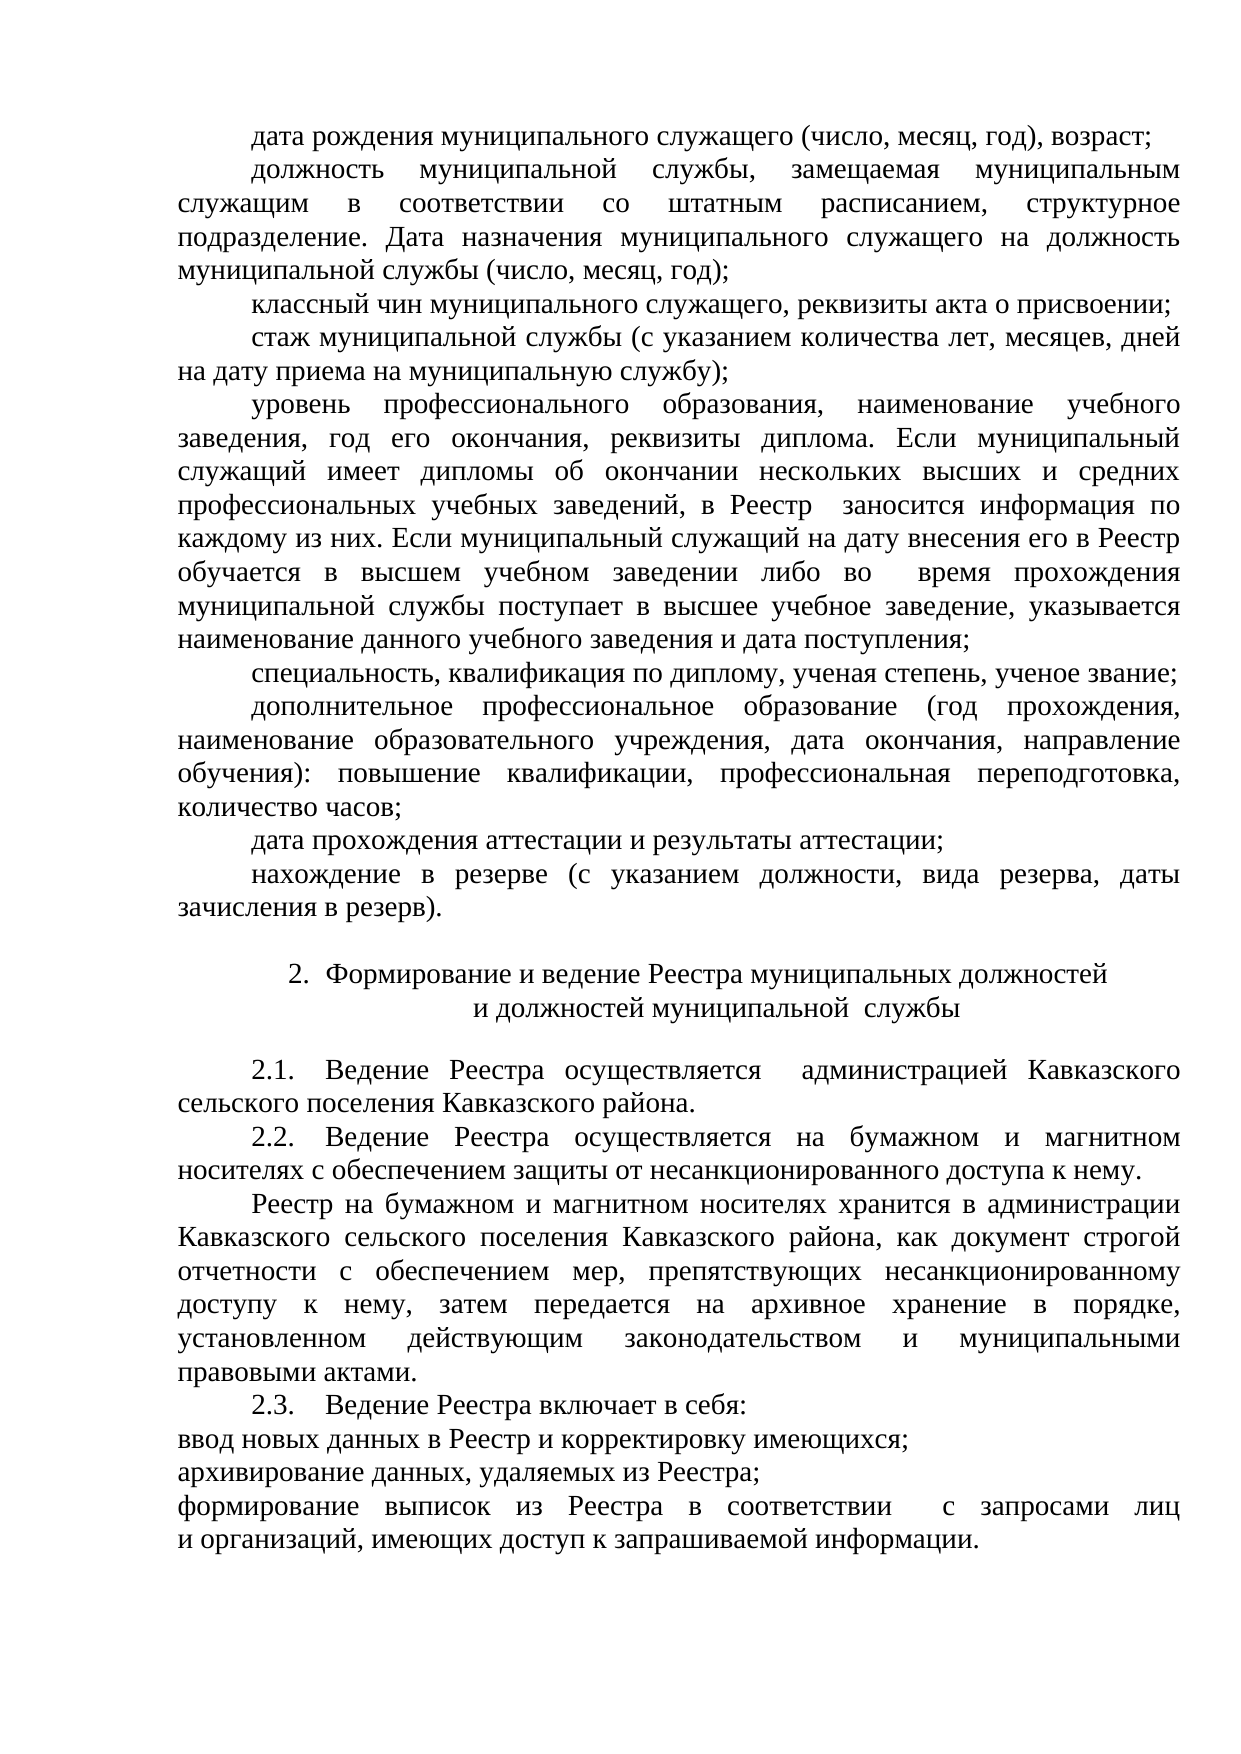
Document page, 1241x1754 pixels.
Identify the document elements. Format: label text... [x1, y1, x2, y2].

text нахождение в резерве (с указанием должности, вида резерва, даты зачисления в резерв). [177, 856, 1181, 923]
text стаж муниципальной службы (с указанием количества лет, месяцев, дней на дату приема на муниципальную службу); [177, 319, 1181, 386]
list Ведение Реестра осуществляется администрацией Кавказского сельского поселения Кавказского района. [177, 1052, 1181, 1119]
text классный чин муниципального служащего, реквизиты акта о присвоении; [177, 286, 1181, 319]
text дата рождения муниципального служащего (число, месяц, год), возраст; [177, 118, 1181, 152]
list Формирование и ведение Реестра муниципальных должностей и должностей муниципальной службы [215, 957, 1181, 1024]
text дополнительное профессиональное образование (год прохождения, наименование образовательного учреждения, дата окончания, направление обучения): повышение квалификации, профессиональная переподготовка, количество часов; [177, 688, 1181, 822]
text формирование выписок из Реестра в соответствии с запросами лиц и организаций, имеющих доступ к запрашиваемой информации. [177, 1488, 1181, 1555]
text специальность, квалификация по диплому, ученая степень, ученое звание; [177, 655, 1181, 688]
text ввод новых данных в Реестр и корректировку имеющихся; [177, 1421, 1181, 1454]
list Ведение Реестра включает в себя: [177, 1387, 1181, 1421]
text Реестр на бумажном и магнитном носителях хранится в администрации Кавказского сельского поселения Кавказского района, как документ строгой отчетности с обеспечением мер, препятствующих несанкционированному доступу к нему, затем передается на архивное хранение в порядке, установленном действующим законодательством и муниципальными правовыми актами. [177, 1186, 1181, 1387]
text уровень профессионального образования, наименование учебного заведения, год его окончания, реквизиты диплома. Если муниципальный служащий имеет дипломы об окончании нескольких высших и средних профессиональных учебных заведений, в Реестр заносится информация по каждому из них. Если муниципальный служащий на дату внесения его в Реестр обучается в высшем учебном заведении либо во время прохождения муниципальной службы поступает в высшее учебное заведение, указывается наименование данного учебного заведения и дата поступления; [177, 386, 1181, 655]
text архивирование данных, удаляемых из Реестра; [177, 1454, 1181, 1488]
text должность муниципальной службы, замещаемая муниципальным служащим в соответствии со штатным расписанием, структурное подразделение. Дата назначения муниципального служащего на должность муниципальной службы (число, месяц, год); [177, 152, 1181, 286]
text дата прохождения аттестации и результаты аттестации; [177, 822, 1181, 856]
list Ведение Реестра осуществляется на бумажном и магнитном носителях с обеспечением защиты от несанкционированного доступа к нему. [177, 1119, 1181, 1186]
